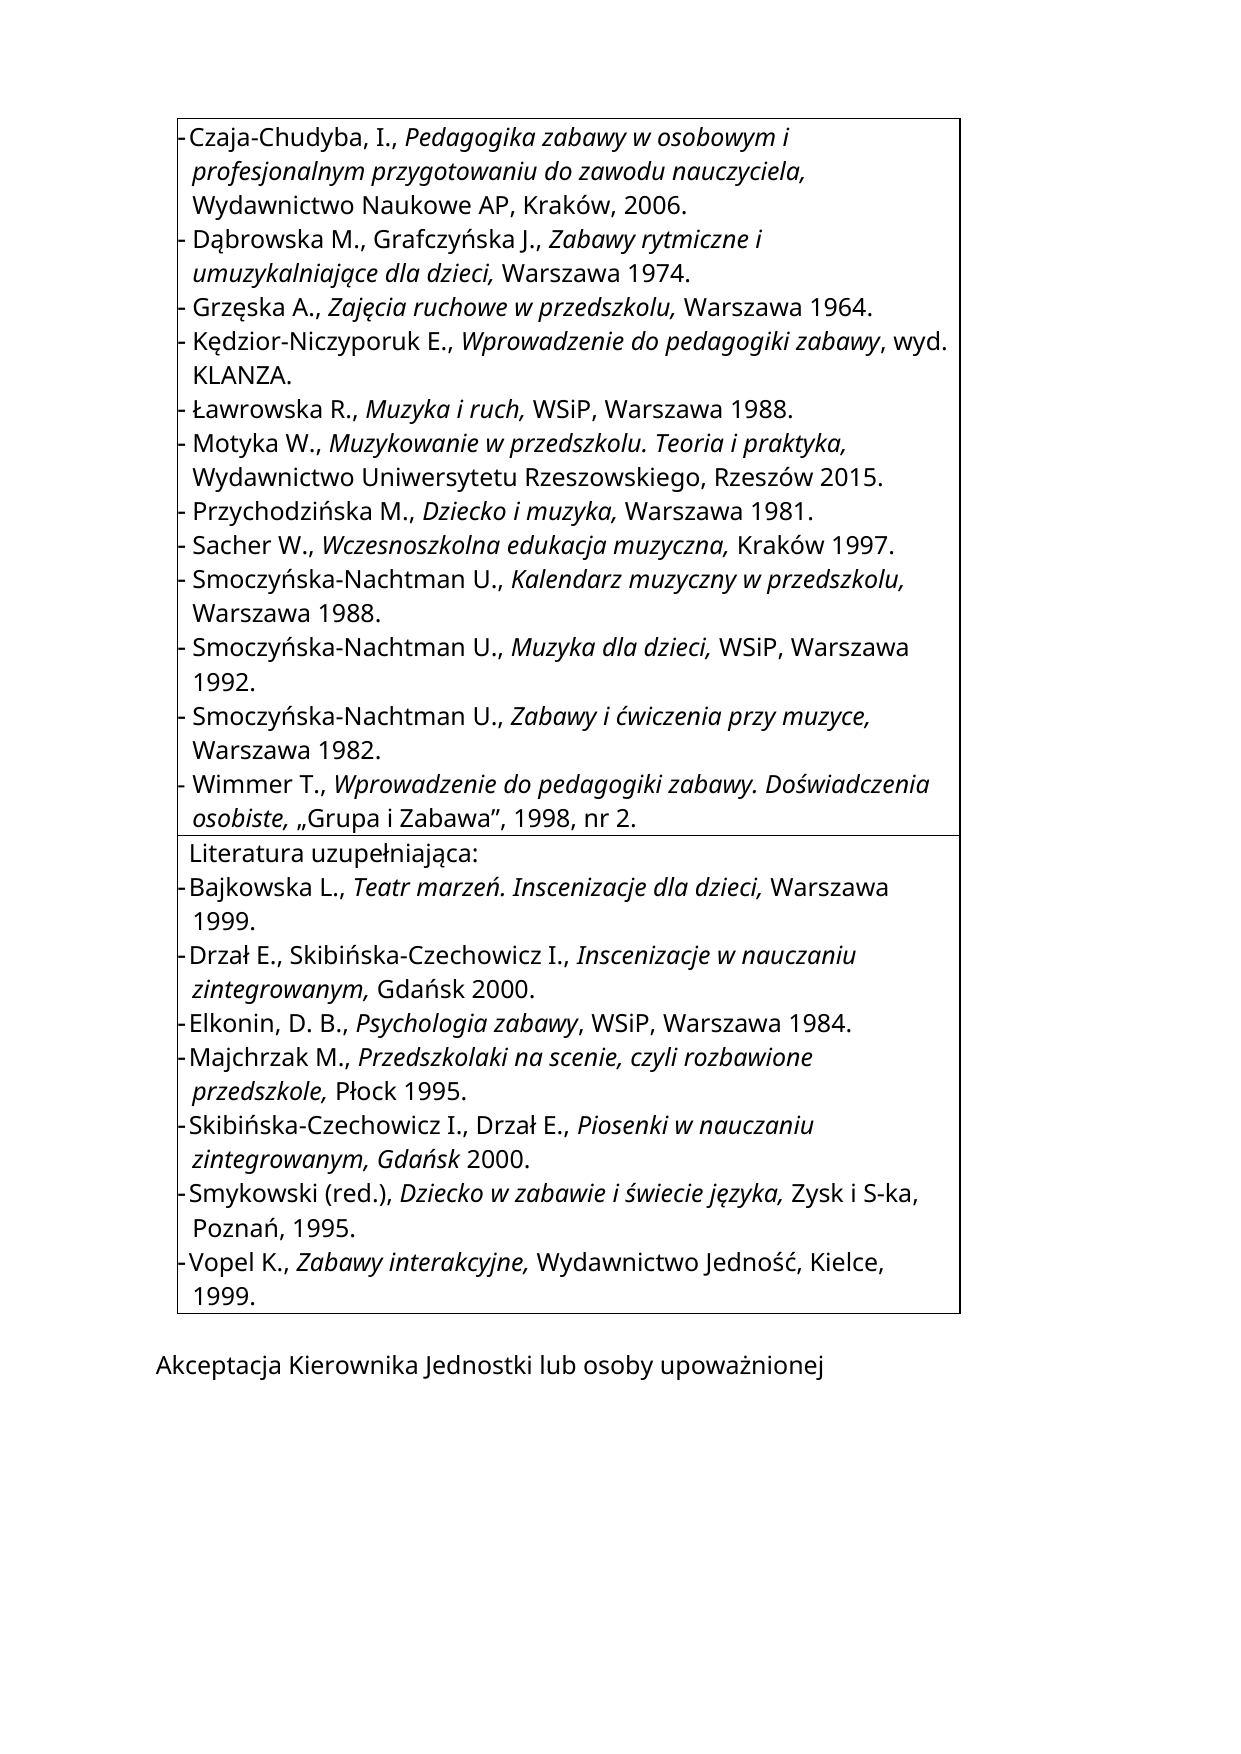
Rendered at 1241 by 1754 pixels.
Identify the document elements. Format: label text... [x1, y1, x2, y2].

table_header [178, 119, 959, 834]
table_cell Literatura uzupełniająca: Bajkowska L., Teatr marzeń. Inscenizacje dla dzieci, Warszawa 1999. Drzał E., Skibińska-Czechowicz I., Inscenizacje w nauczaniu zintegrowanym, Gdańsk 2000. Elkonin, D. B., Psychologia zabawy, WSiP, Warszawa 1984. Majchrzak M., Przedszkolaki na scenie, czyli rozbawione przedszkole, Płock 1995. Skibińska-Czechowicz I., Drzał E., Piosenki w nauczaniu zintegrowanym, Gdańsk 2000. Smykowski (red.), Dziecko w zabawie i świecie języka, Zysk i S-ka, Poznań, 1995. Vopel K., Zabawy interakcyjne, Wydawnictwo Jedność, Kielce, 1999. [178, 836, 959, 1312]
text Akceptacja Kierownika Jednostki lub osoby upoważnionej [156, 1347, 1122, 1382]
